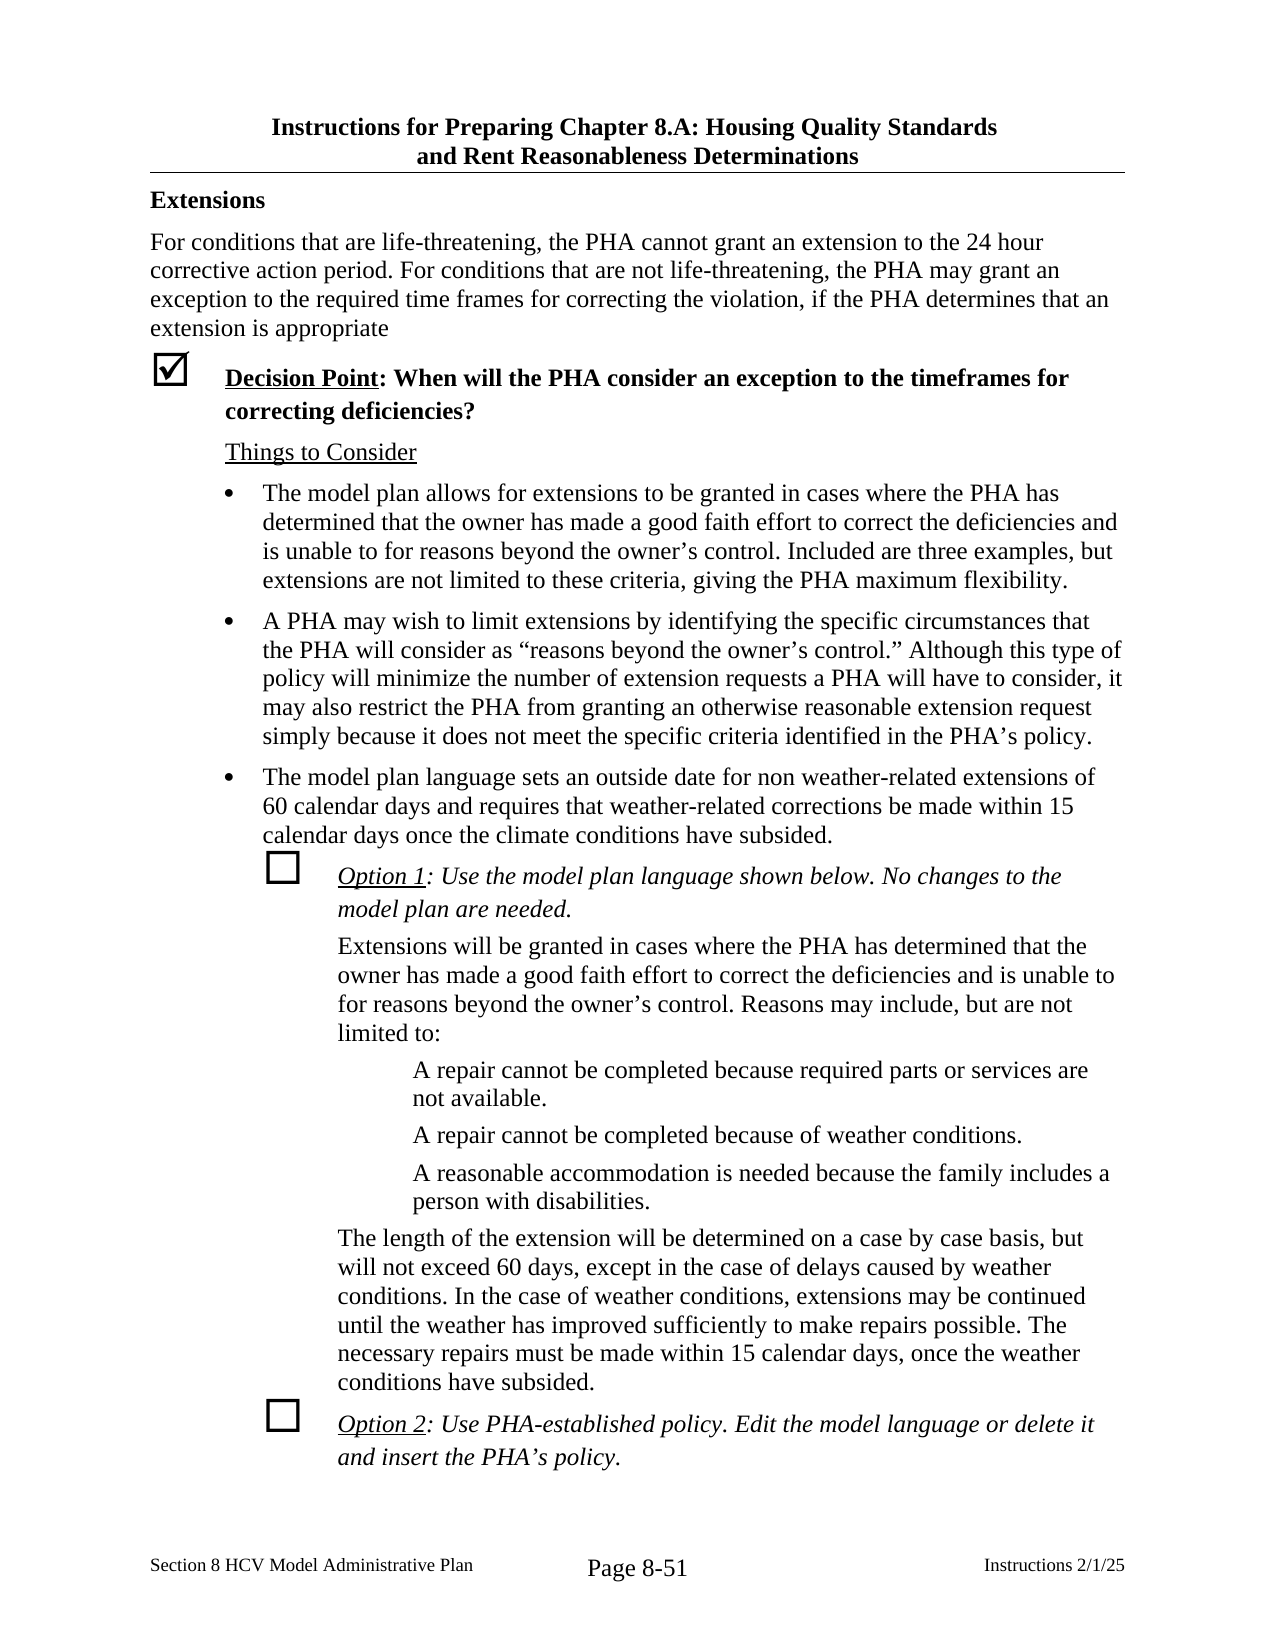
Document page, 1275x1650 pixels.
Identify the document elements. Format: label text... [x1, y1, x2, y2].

text Extensions will be granted in cases where the PHA has determined that the owner has made a good faith effort to correct the deficiencies and is unable to for reasons beyond the owner’s control. Reasons may include, but are not limited to: [337, 931, 1125, 1046]
list The model plan language sets an outside date for non weather-related extensions of 60 calendar days and requires that weather-related corrections be made within 15 calendar days once the climate conditions have subsided. [225, 762, 1125, 848]
text Extensions [150, 186, 1125, 214]
text Decision Point: When will the PHA consider an exception to the timeframes for correcting deficiencies? [150, 354, 1125, 425]
text A repair cannot be completed because required parts or services are not available. [412, 1055, 1125, 1112]
text Option 2: Use PHA-established policy. Edit the model language or delete it and insert the PHA’s policy. [262, 1400, 1125, 1471]
text The length of the extension will be determined on a case by case basis, but will not exceed 60 days, except in the case of delays caused by weather conditions. In the case of weather conditions, extensions may be continued until the weather has improved sufficiently to make repairs possible. The necessary repairs must be made within 15 calendar days, once the weather conditions have subsided. [337, 1223, 1125, 1396]
list The model plan allows for extensions to be granted in cases where the PHA has determined that the owner has made a good faith effort to correct the deficiencies and is unable to for reasons beyond the owner’s control. Included are three examples, but extensions are not limited to these criteria, giving the PHA maximum flexibility. [225, 478, 1125, 593]
text For conditions that are life-threatening, the PHA cannot grant an extension to the 24 hour corrective action period. For conditions that are not life-threatening, the PHA may grant an exception to the required time frames for correcting the violation, if the PHA determines that an extension is appropriate [150, 227, 1125, 342]
text Option 1: Use the model plan language shown below. No changes to the model plan are needed. [262, 853, 1125, 923]
text A repair cannot be completed because of weather conditions. [412, 1121, 1125, 1149]
text A reasonable accommodation is needed because the family includes a person with disabilities. [412, 1158, 1125, 1215]
list A PHA may wish to limit extensions by identifying the specific circumstances that the PHA will consider as “reasons beyond the owner’s control.” Although this type of policy will minimize the number of extension requests a PHA will have to consider, it may also restrict the PHA from granting an otherwise reasonable extension request simply because it does not meet the specific criteria identified in the PHA’s policy. [225, 606, 1125, 750]
text Things to Consider [225, 437, 1125, 466]
